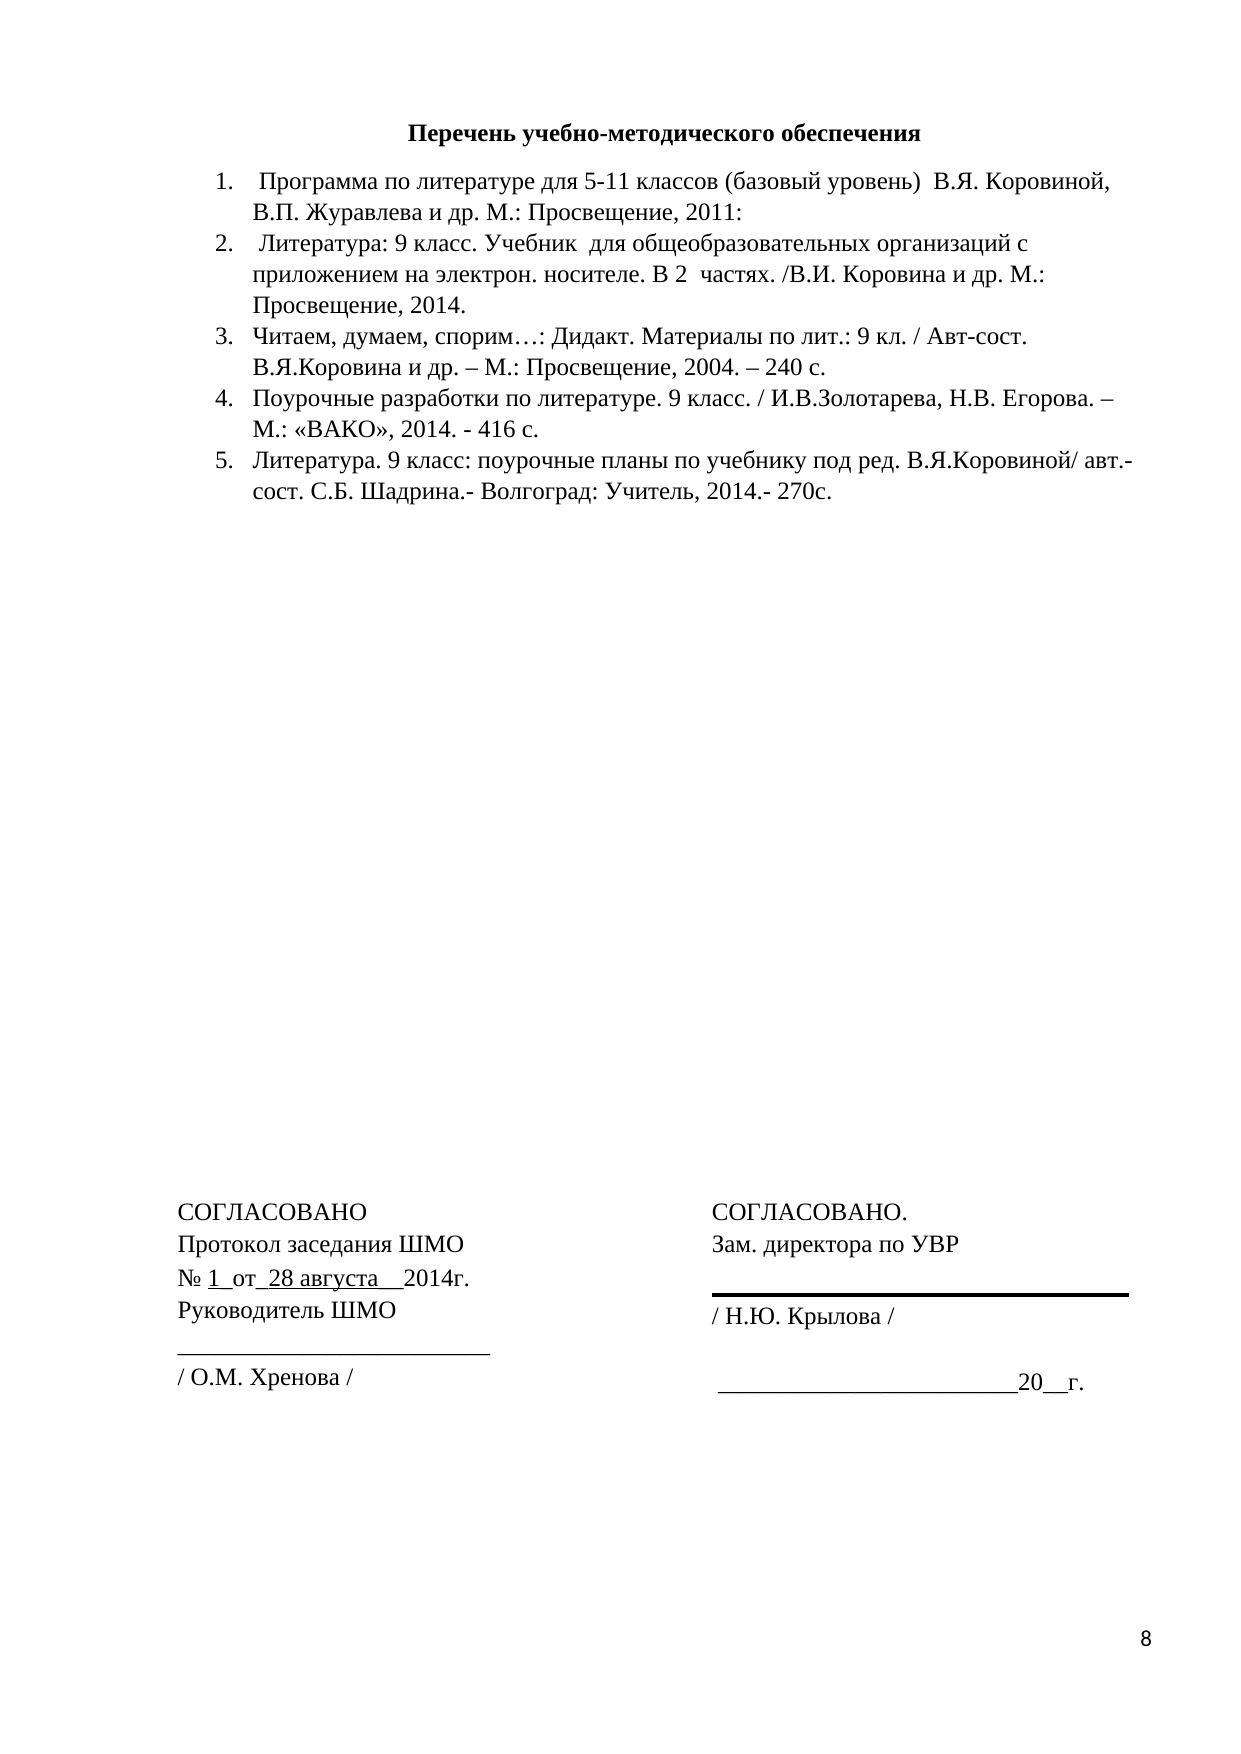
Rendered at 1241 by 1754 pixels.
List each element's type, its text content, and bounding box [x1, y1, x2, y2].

list Поурочные разработки по литературе. 9 класс. / И.В.Золотарева, Н.В. Егорова. – М.: «ВАКО», 2014. - 416 с. [215, 383, 1152, 443]
list Литература. 9 класс: поурочные планы по учебнику под ред. В.Я.Коровиной/ авт.-сост. С.Б. Шадрина.- Волгоград: Учитель, 2014.- 270с. [215, 445, 1152, 505]
table_header СОГЛАСОВАНО. Зам. директора по УВР / Н.Ю. Крылова / ________________________20__г. [700, 767, 1140, 1433]
list Программа по литературе для 5-11 классов (базовый уровень) В.Я. Коровиной, В.П. Журавлева и др. М.: Просвещение, 2011: [215, 166, 1152, 226]
table_header СОГЛАСОВАНО Протокол заседания ШМО № 1_от_28 августа__2014г. Руководитель ШМО _________________________ / О.М. Хренова / [166, 767, 700, 1433]
text Перечень учебно-методического обеспечения [177, 118, 1152, 147]
list Литература: 9 класс. Учебник для общеобразовательных организаций с приложением на электрон. носителе. В 2 частях. /В.И. Коровина и др. М.: Просвещение, 2014. [215, 228, 1152, 319]
list Читаем, думаем, спорим…: Дидакт. Материалы по лит.: 9 кл. / Авт-сост. В.Я.Коровина и др. – М.: Просвещение, 2004. – 240 с. [215, 321, 1152, 381]
